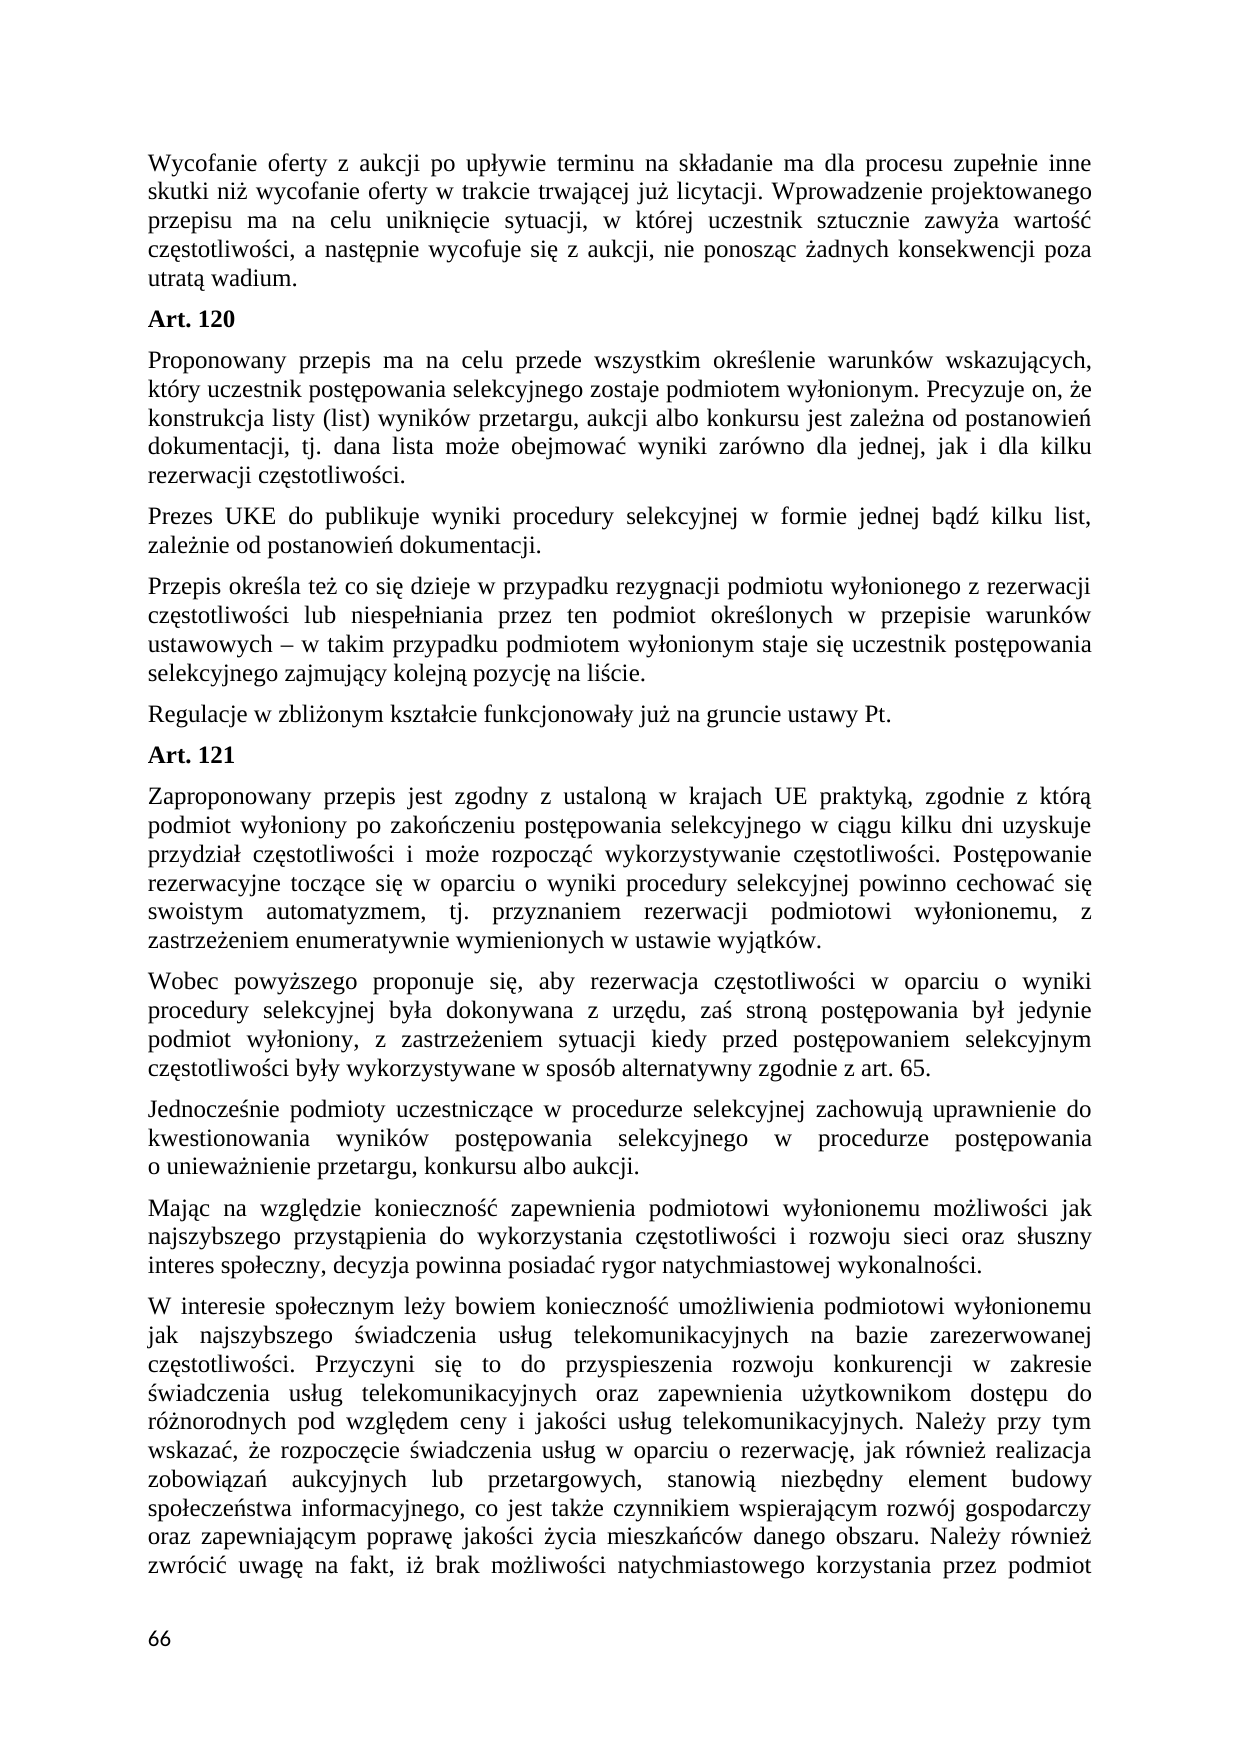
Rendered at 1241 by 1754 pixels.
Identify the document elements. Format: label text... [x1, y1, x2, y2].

text Wycofanie oferty z aukcji po upływie terminu na składanie ma dla procesu zupełnie inne skutki niż wycofanie oferty w trakcie trwającej już licytacji. Wprowadzenie projektowanego przepisu ma na celu uniknięcie sytuacji, w której uczestnik sztucznie zawyża wartość częstotliwości, a następnie wycofuje się z aukcji, nie ponosząc żadnych konsekwencji poza utratą wadium. [148, 148, 1093, 291]
text Jednocześnie podmioty uczestniczące w procedurze selekcyjnej zachowują uprawnienie do kwestionowania wyników postępowania selekcyjnego w procedurze postępowania o unieważnienie przetargu, konkursu albo aukcji. [148, 1094, 1093, 1180]
text Proponowany przepis ma na celu przede wszystkim określenie warunków wskazujących, który uczestnik postępowania selekcyjnego zostaje podmiotem wyłonionym. Precyzuje on, że konstrukcja listy (list) wyników przetargu, aukcji albo konkursu jest zależna od postanowień dokumentacji, tj. dana lista może obejmować wyniki zarówno dla jednej, jak i dla kilku rezerwacji częstotliwości. [148, 345, 1093, 489]
text Art. 120 [148, 304, 1093, 333]
text Regulacje w zbliżonym kształcie funkcjonowały już na gruncie ustawy Pt. [148, 699, 1093, 728]
text Mając na względzie konieczność zapewnienia podmiotowi wyłonionemu możliwości jak najszybszego przystąpienia do wykorzystania częstotliwości i rozwoju sieci oraz słuszny interes społeczny, decyzja powinna posiadać rygor natychmiastowej wykonalności. [148, 1193, 1093, 1279]
text Zaproponowany przepis jest zgodny z ustaloną w krajach UE praktyką, zgodnie z którą podmiot wyłoniony po zakończeniu postępowania selekcyjnego w ciągu kilku dni uzyskuje przydział częstotliwości i może rozpocząć wykorzystywanie częstotliwości. Postępowanie rezerwacyjne toczące się w oparciu o wyniki procedury selekcyjnej powinno cechować się swoistym automatyzmem, tj. przyznaniem rezerwacji podmiotowi wyłonionemu, z zastrzeżeniem enumeratywnie wymienionych w ustawie wyjątków. [148, 781, 1093, 954]
text Art. 121 [148, 740, 1093, 769]
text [148, 1291, 1093, 1579]
text Wobec powyższego proponuje się, aby rezerwacja częstotliwości w oparciu o wyniki procedury selekcyjnej była dokonywana z urzędu, zaś stroną postępowania był jedynie podmiot wyłoniony, z zastrzeżeniem sytuacji kiedy przed postępowaniem selekcyjnym częstotliwości były wykorzystywane w sposób alternatywny zgodnie z art. 65. [148, 966, 1093, 1081]
text Przepis określa też co się dzieje w przypadku rezygnacji podmiotu wyłonionego z rezerwacji częstotliwości lub niespełniania przez ten podmiot określonych w przepisie warunków ustawowych – w takim przypadku podmiotem wyłonionym staje się uczestnik postępowania selekcyjnego zajmujący kolejną pozycję na liście. [148, 571, 1093, 686]
text Prezes UKE do publikuje wyniki procedury selekcyjnej w formie jednej bądź kilku list, zależnie od postanowień dokumentacji. [148, 501, 1093, 559]
